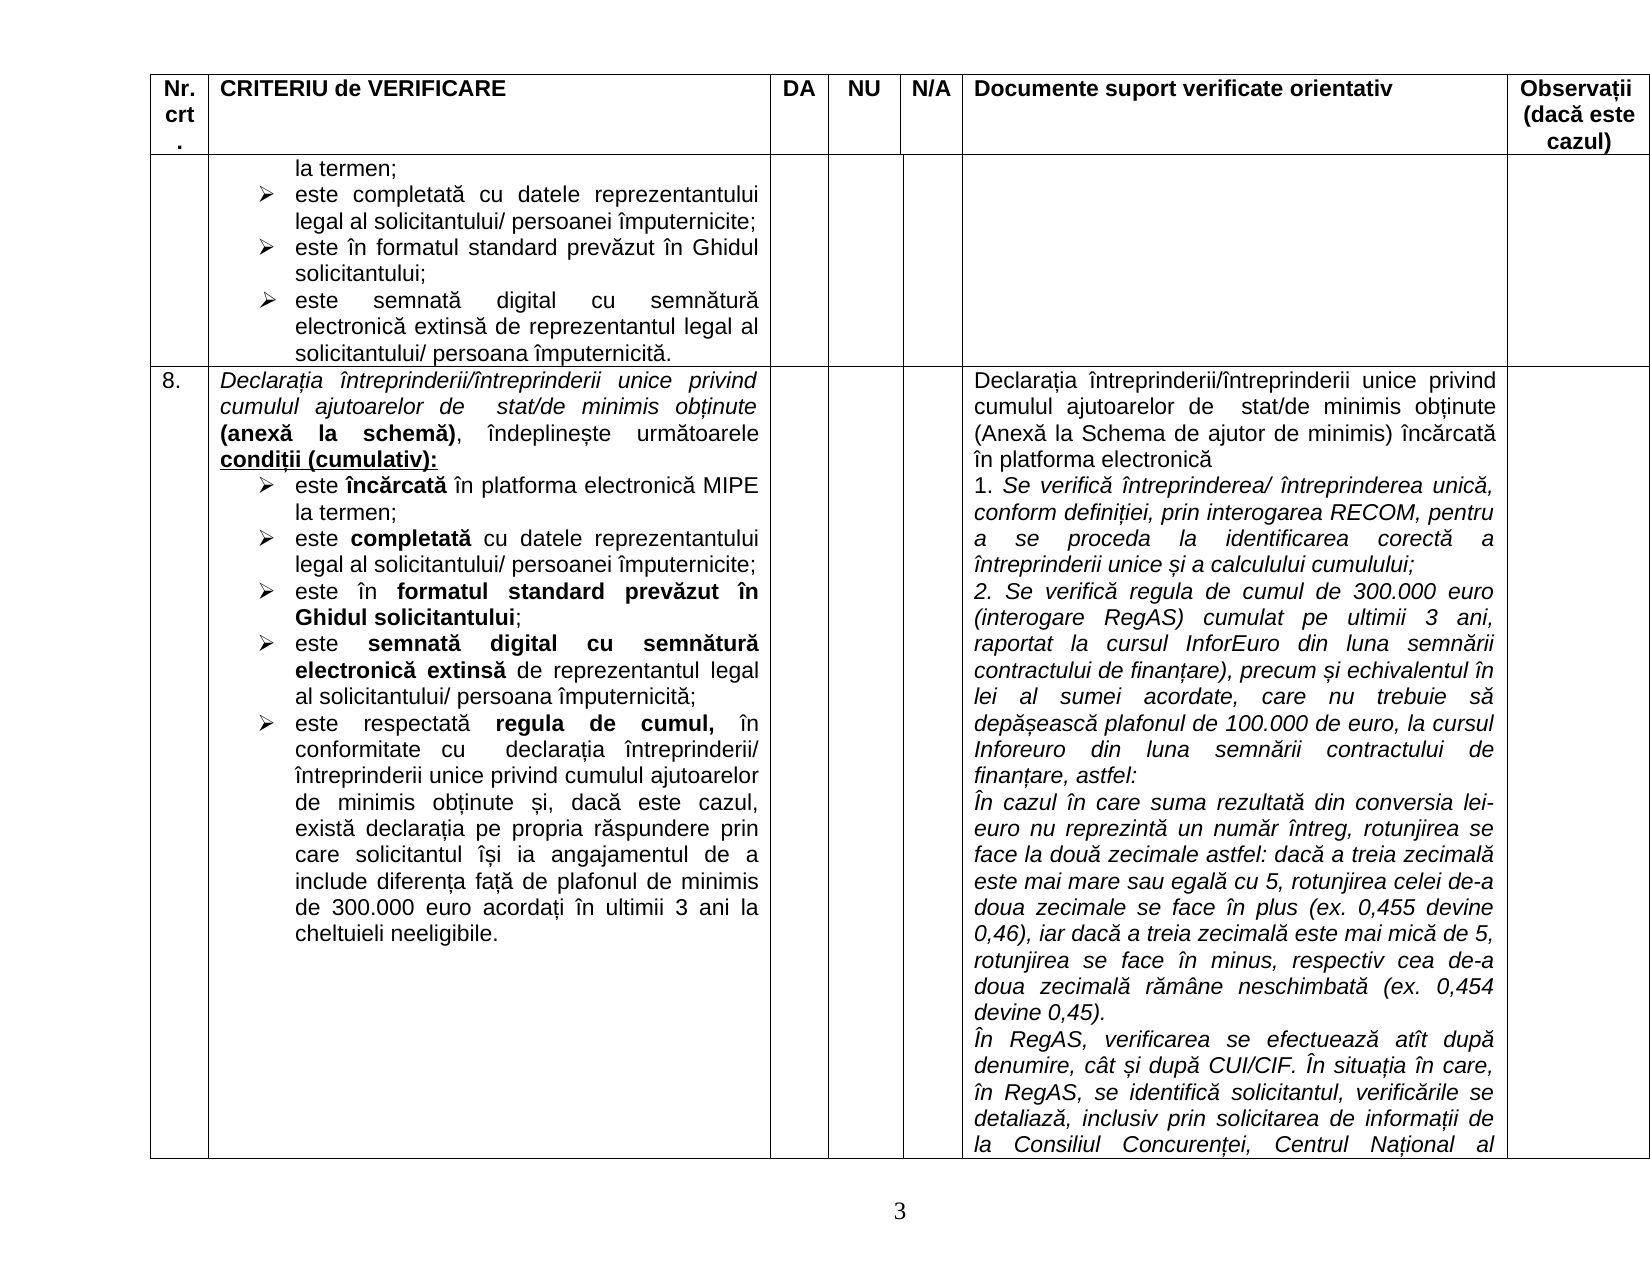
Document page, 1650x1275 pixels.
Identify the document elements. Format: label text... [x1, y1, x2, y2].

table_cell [963, 155, 1507, 366]
table_header NU [829, 75, 900, 154]
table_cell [209, 367, 770, 1157]
table_cell [1508, 155, 1649, 366]
table_cell [151, 367, 208, 1157]
table_header Observații (dacă este cazul) [1508, 75, 1649, 154]
table_cell [771, 367, 828, 1157]
table_header N/A [901, 75, 962, 154]
table_cell [771, 155, 828, 366]
table_cell [904, 367, 962, 1157]
table_header Documente suport verificate orientativ [963, 75, 1507, 154]
table_cell [829, 155, 903, 366]
table_cell [1508, 367, 1649, 1157]
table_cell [963, 367, 1507, 1157]
table_cell [829, 367, 903, 1157]
table_header DA [771, 75, 828, 154]
table_cell [151, 155, 208, 366]
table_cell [209, 155, 770, 366]
table_header Nr. crt. [151, 75, 208, 154]
table_cell [904, 155, 962, 366]
table_header CRITERIU de VERIFICARE [209, 75, 770, 154]
